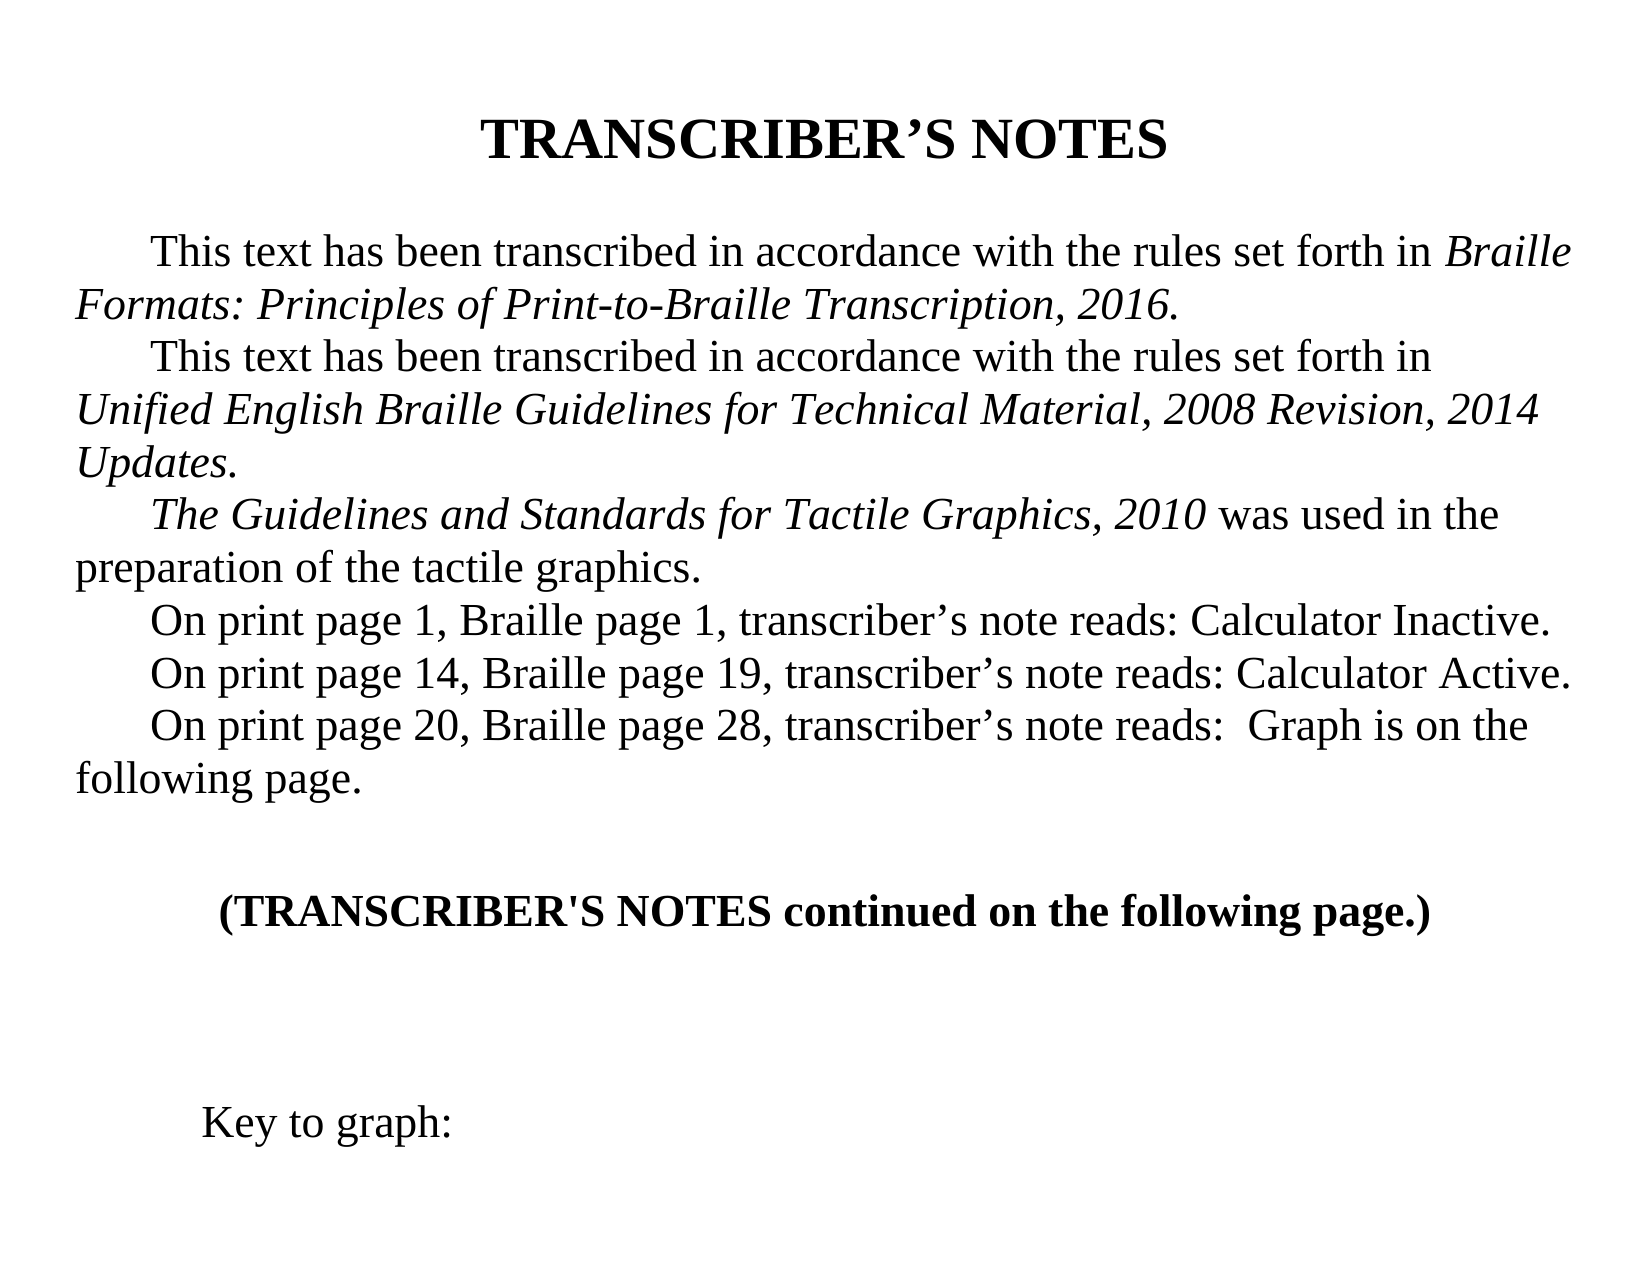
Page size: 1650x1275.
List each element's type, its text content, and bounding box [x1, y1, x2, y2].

text On print page 1, Braille page 1, transcriber’s note reads: Calculator Inactive. [75, 592, 1575, 645]
text The Guidelines and Standards for Tactile Graphics, 2010 was used in the preparation of the tactile graphics. [75, 487, 1575, 592]
text Key to graph: [75, 1095, 1575, 1148]
text (TRANSCRIBER'S NOTES continued on the following page.) [75, 884, 1575, 937]
text TRANSCRIBER’S NOTES [75, 104, 1575, 171]
text On print page 14, Braille page 19, transcriber’s note reads: Calculator Active. [75, 645, 1575, 698]
text This text has been transcribed in accordance with the rules set forth in Unified English Braille Guidelines for Technical Material, 2008 Revision, 2014 Updates. [75, 329, 1575, 487]
text This text has been transcribed in accordance with the rules set forth in Braille Formats: Principles of Print-to-Braille Transcription, 2016. [75, 223, 1575, 329]
text On print page 20, Braille page 28, transcriber’s note reads: Graph is on the following page. [75, 698, 1575, 803]
